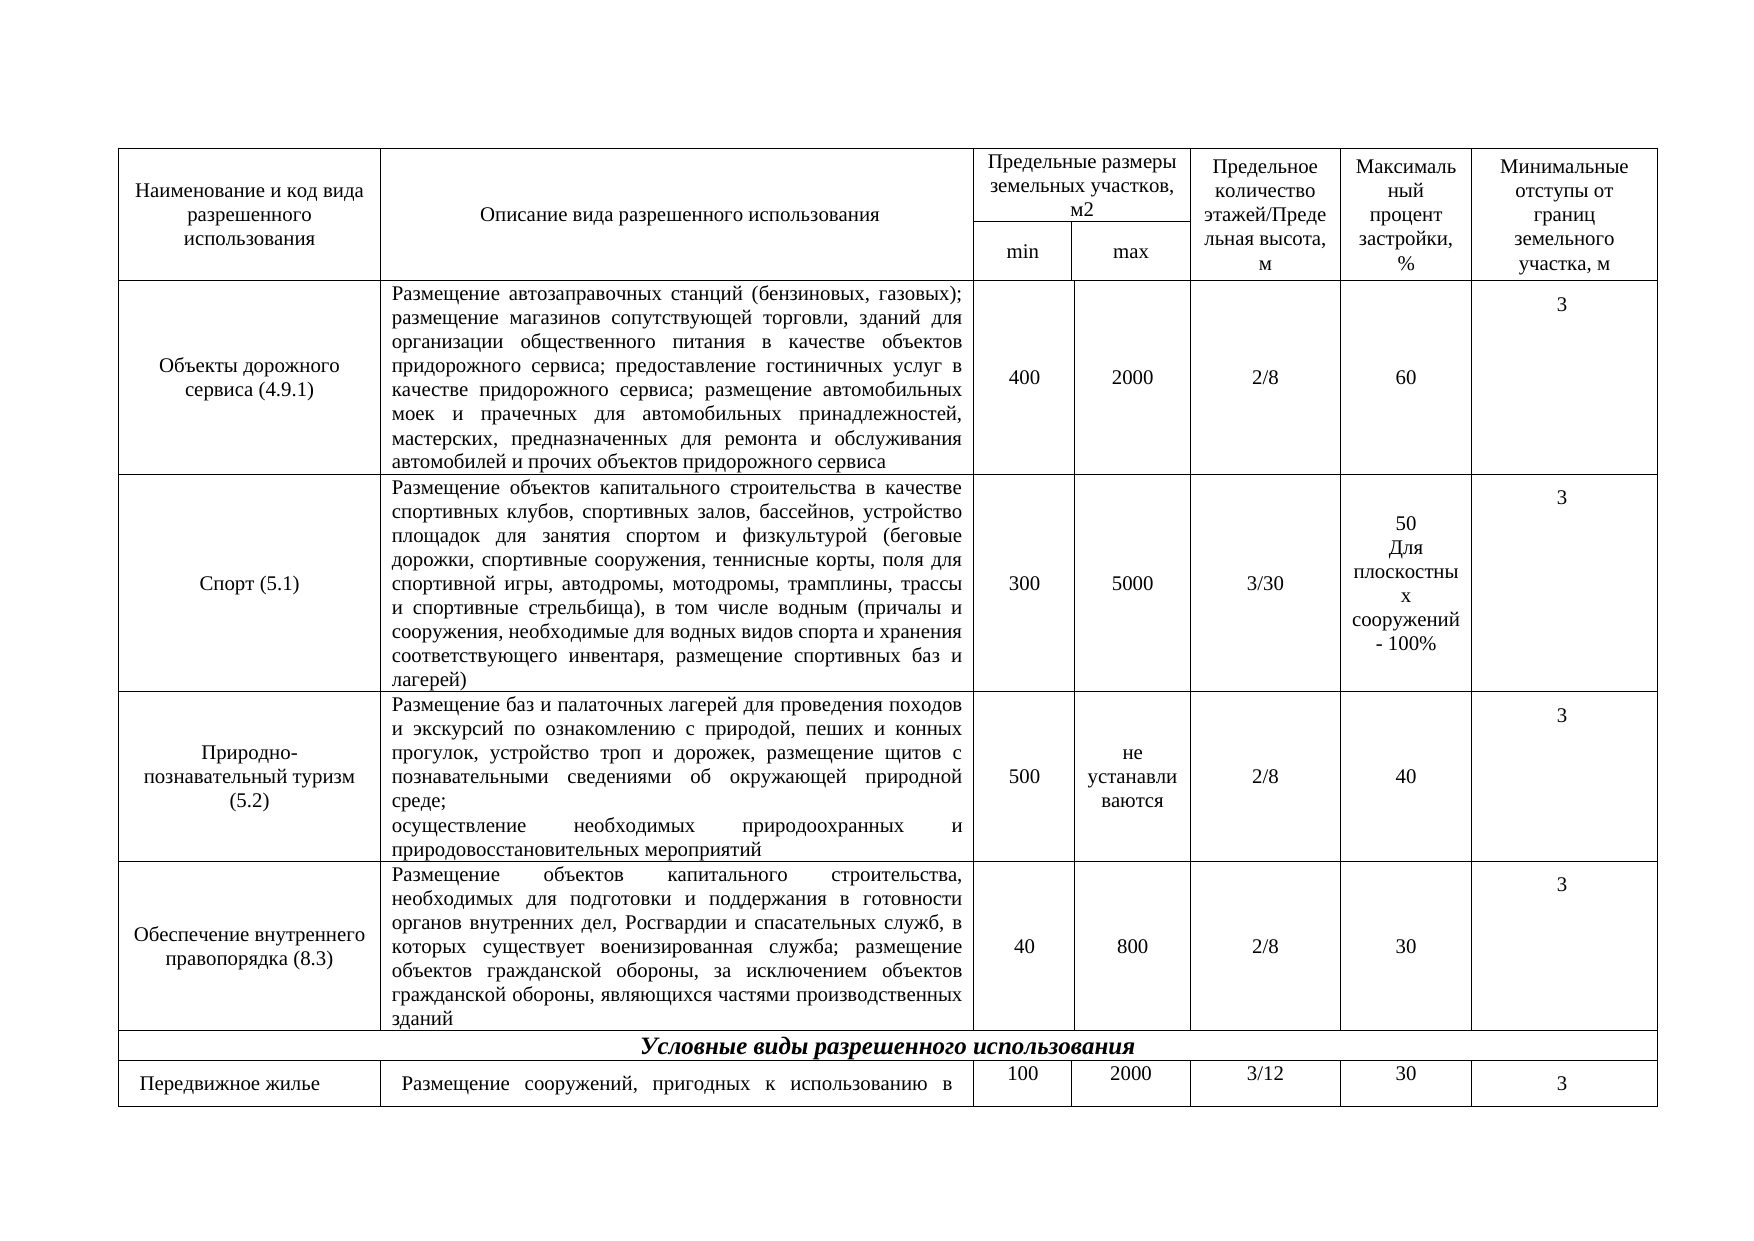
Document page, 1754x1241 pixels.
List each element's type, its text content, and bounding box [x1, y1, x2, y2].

table_cell Размещение баз и палаточных лагерей для проведения походов и экскурсий по ознакомлению с природой, пеших и конных прогулок, устройство троп и дорожек, размещение щитов с познавательными сведениями об окружающей природной среде; осуществление необходимых природоохранных и природовосстановительных мероприятий [381, 692, 973, 861]
table_header Предельное количество этажей/Предельная высота, м [1191, 149, 1340, 280]
table_cell Условные виды разрешенного использования [119, 1031, 1657, 1060]
table_cell Размещение объектов капитального строительства в качестве спортивных клубов, спортивных залов, бассейнов, устройство площадок для занятия спортом и физкультурой (беговые дорожки, спортивные сооружения, теннисные корты, поля для спортивной игры, автодромы, мотодромы, трамплины, трассы и спортивные стрельбища), в том числе водным (причалы и сооружения, необходимые для водных видов спорта и хранения соответствующего инвентаря, размещение спортивных баз и лагерей) [381, 475, 973, 691]
table_cell 5000 [1075, 475, 1190, 691]
table_cell Размещение автозаправочных станций (бензиновых, газовых); размещение магазинов сопутствующей торговли, зданий для организации общественного питания в качестве объектов придорожного сервиса; предоставление гостиничных услуг в качестве придорожного сервиса; размещение автомобильных моек и прачечных для автомобильных принадлежностей, мастерских, предназначенных для ремонта и обслуживания автомобилей и прочих объектов придорожного сервиса [381, 281, 973, 473]
table_cell 2/8 [1191, 281, 1340, 473]
table_cell 2000 [1072, 1061, 1190, 1106]
table_cell 2/8 [1191, 862, 1340, 1030]
table_cell 50 Для плоскостных сооружений - 100% [1341, 475, 1471, 691]
table_cell Обеспечение внутреннего правопорядка (8.3) [119, 862, 380, 1030]
table_header Описание вида разрешенного использования [381, 149, 973, 280]
table_cell Природно-познавательный туризм (5.2) [119, 692, 380, 861]
table_cell 3/12 [1191, 1061, 1340, 1106]
table_cell 40 [1341, 692, 1471, 861]
table_cell 3 [1472, 692, 1657, 861]
table_cell 3 [1472, 1061, 1657, 1106]
table_cell Спорт (5.1) [119, 475, 380, 691]
table_header Наименование и код вида разрешенного использования [119, 149, 380, 280]
table_header Минимальные отступы от границ земельного участка, м [1472, 149, 1657, 280]
table_cell не устанавливаются [1075, 692, 1190, 861]
table_cell Передвижное жилье (2.4) [119, 1061, 380, 1106]
table_cell 500 [974, 692, 1074, 861]
table_cell 40 [974, 862, 1074, 1030]
table_cell 3 [1472, 862, 1657, 1030]
table_cell min [974, 222, 1071, 280]
table_header Предельные размеры земельных участков, м2 [974, 149, 1190, 221]
table_cell 60 [1341, 281, 1471, 473]
table_cell 800 [1075, 862, 1190, 1030]
table_cell 3 [1472, 475, 1657, 691]
table_cell 30 [1341, 1061, 1471, 1106]
table_cell 100 [974, 1061, 1071, 1106]
table_cell max [1072, 222, 1190, 280]
table_cell Размещение объектов капитального строительства, необходимых для подготовки и поддержания в готовности органов внутренних дел, Росгвардии и спасательных служб, в которых существует военизированная служба; размещение объектов гражданской обороны, за исключением объектов гражданской обороны, являющихся частями производственных зданий [381, 862, 973, 1030]
table_cell 30 [1341, 862, 1471, 1030]
table_cell 2000 [1075, 281, 1190, 473]
table_cell 2/8 [1191, 692, 1340, 861]
table_cell 3 [1472, 281, 1657, 473]
table_cell 400 [974, 281, 1074, 473]
table_cell 300 [974, 475, 1074, 691]
table_cell Объекты дорожного сервиса (4.9.1) [119, 281, 380, 473]
table_header Максимальный процент застройки, % [1341, 149, 1471, 280]
table_cell 3/30 [1191, 475, 1340, 691]
